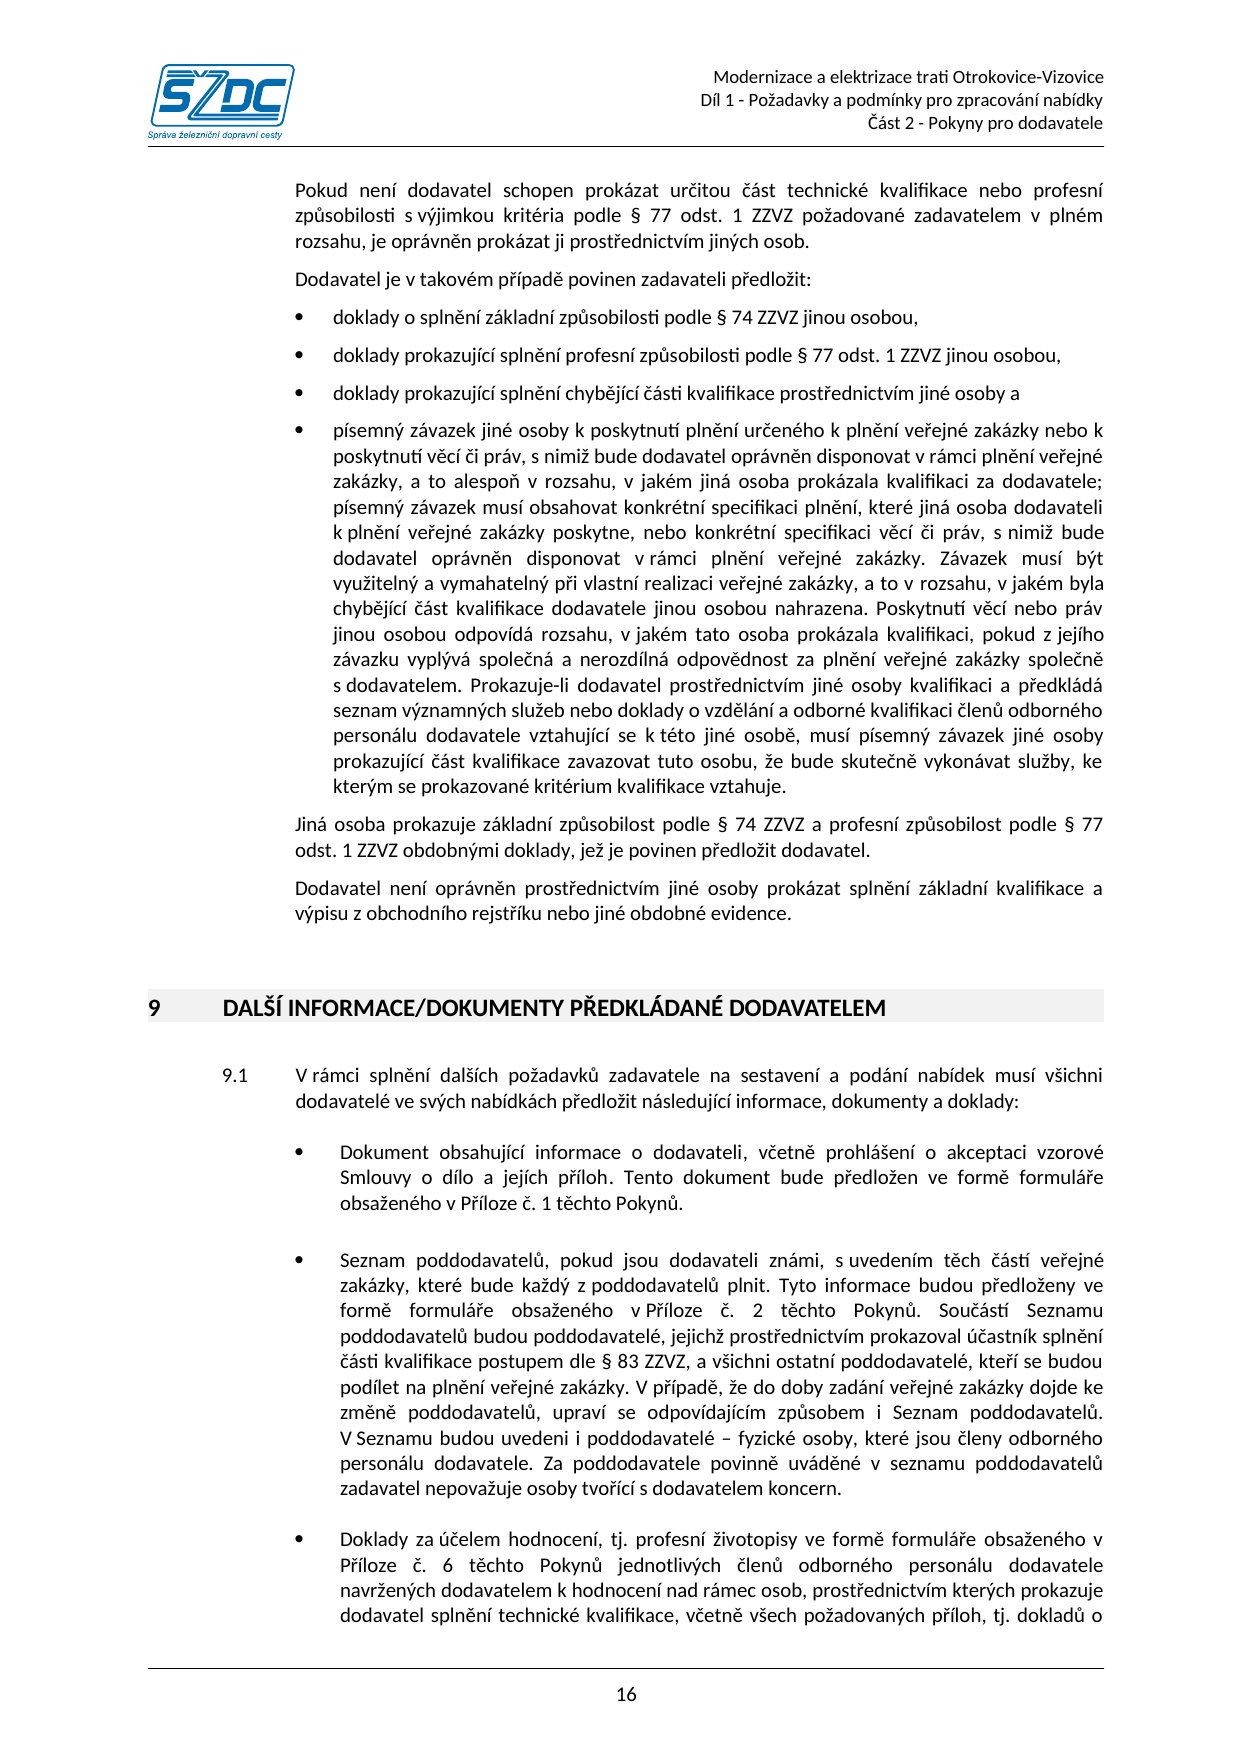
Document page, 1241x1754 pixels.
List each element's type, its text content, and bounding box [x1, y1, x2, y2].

list doklady prokazující splnění profesní způsobilosti podle § 77 odst. 1 ZZVZ jinou osobou, [295, 342, 1104, 367]
list písemný závazek jiné osoby k poskytnutí plnění určeného k plnění veřejné zakázky nebo k poskytnutí věcí či práv, s nimiž bude dodavatel oprávněn disponovat v rámci plnění veřejné zakázky, a to alespoň v rozsahu, v jakém jiná osoba prokázala kvalifikaci za dodavatele; písemný závazek musí obsahovat konkrétní specifikaci plnění, které jiná osoba dodavateli k plnění veřejné zakázky poskytne, nebo konkrétní specifikaci věcí či práv, s nimiž bude dodavatel oprávněn disponovat v rámci plnění veřejné zakázky. Závazek musí být využitelný a vymahatelný při vlastní realizaci veřejné zakázky, a to v rozsahu, v jakém byla chybějící část kvalifikace dodavatele jinou osobou nahrazena. Poskytnutí věcí nebo práv jinou osobou odpovídá rozsahu, v jakém tato osoba prokázala kvalifikaci, pokud z jejího závazku vyplývá společná a nerozdílná odpovědnost za plnění veřejné zakázky společně s dodavatelem. Prokazuje-li dodavatel prostřednictvím jiné osoby kvalifikaci a předkládá seznam významných služeb nebo doklady o vzdělání a odborné kvalifikaci členů odborného personálu dodavatele vztahující se k této jiné osobě, musí písemný závazek jiné osoby prokazující část kvalifikace zavazovat tuto osobu, že bude skutečně vykonávat služby, ke kterým se prokazované kritérium kvalifikace vztahuje. [295, 418, 1104, 799]
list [295, 1526, 1104, 1628]
text Dodavatel není oprávněn prostřednictvím jiné osoby prokázat splnění základní kvalifikace a výpisu z obchodního rejstříku nebo jiné obdobné evidence. [295, 875, 1104, 926]
subtitle DALŠÍ INFORMACE/DOKUMENTY PŘEDKLÁDANÉ DODAVATELEM [148, 989, 1104, 1022]
list Seznam poddodavatelů, pokud jsou dodavateli známi, s uvedením těch částí veřejné zakázky, které bude každý z poddodavatelů plnit. Tyto informace budou předloženy ve formě formuláře obsaženého v Příloze č. 2 těchto Pokynů. Součástí Seznamu poddodavatelů budou poddodavatelé, jejichž prostřednictvím prokazoval účastník splnění části kvalifikace postupem dle § 83 ZZVZ, a všichni ostatní poddodavatelé, kteří se budou podílet na plnění veřejné zakázky. V případě, že do doby zadání veřejné zakázky dojde ke změně poddodavatelů, upraví se odpovídajícím způsobem i Seznam poddodavatelů. V Seznamu budou uvedeni i poddodavatelé – fyzické osoby, které jsou členy odborného personálu dodavatele. Za poddodavatele povinně uváděné v seznamu poddodavatelů zadavatel nepovažuje osoby tvořící s dodavatelem koncern. [295, 1247, 1104, 1501]
list Dokument obsahující informace o dodavateli, včetně prohlášení o akceptaci vzorové Smlouvy o dílo a jejích příloh. Tento dokument bude předložen ve formě formuláře obsaženého v Příloze č. 1 těchto Pokynů. [295, 1139, 1104, 1215]
list doklady prokazující splnění chybějící části kvalifikace prostřednictvím jiné osoby a [295, 380, 1104, 405]
text Dodavatel je v takovém případě povinen zadavateli předložit: [295, 266, 1104, 291]
text Pokud není dodavatel schopen prokázat určitou část technické kvalifikace nebo profesní způsobilosti s výjimkou kritéria podle § 77 odst. 1 ZZVZ požadované zadavatelem v plném rozsahu, je oprávněn prokázat ji prostřednictvím jiných osob. [295, 177, 1104, 253]
text Jiná osoba prokazuje základní způsobilost podle § 74 ZZVZ a profesní způsobilost podle § 77 odst. 1 ZZVZ obdobnými doklady, jež je povinen předložit dodavatel. [295, 811, 1104, 862]
list doklady o splnění základní způsobilosti podle § 74 ZZVZ jinou osobou, [295, 304, 1104, 329]
list V rámci splnění dalších požadavků zadavatele na sestavení a podání nabídek musí všichni dodavatelé ve svých nabídkách předložit následující informace, dokumenty a doklady: [222, 1063, 1104, 1113]
